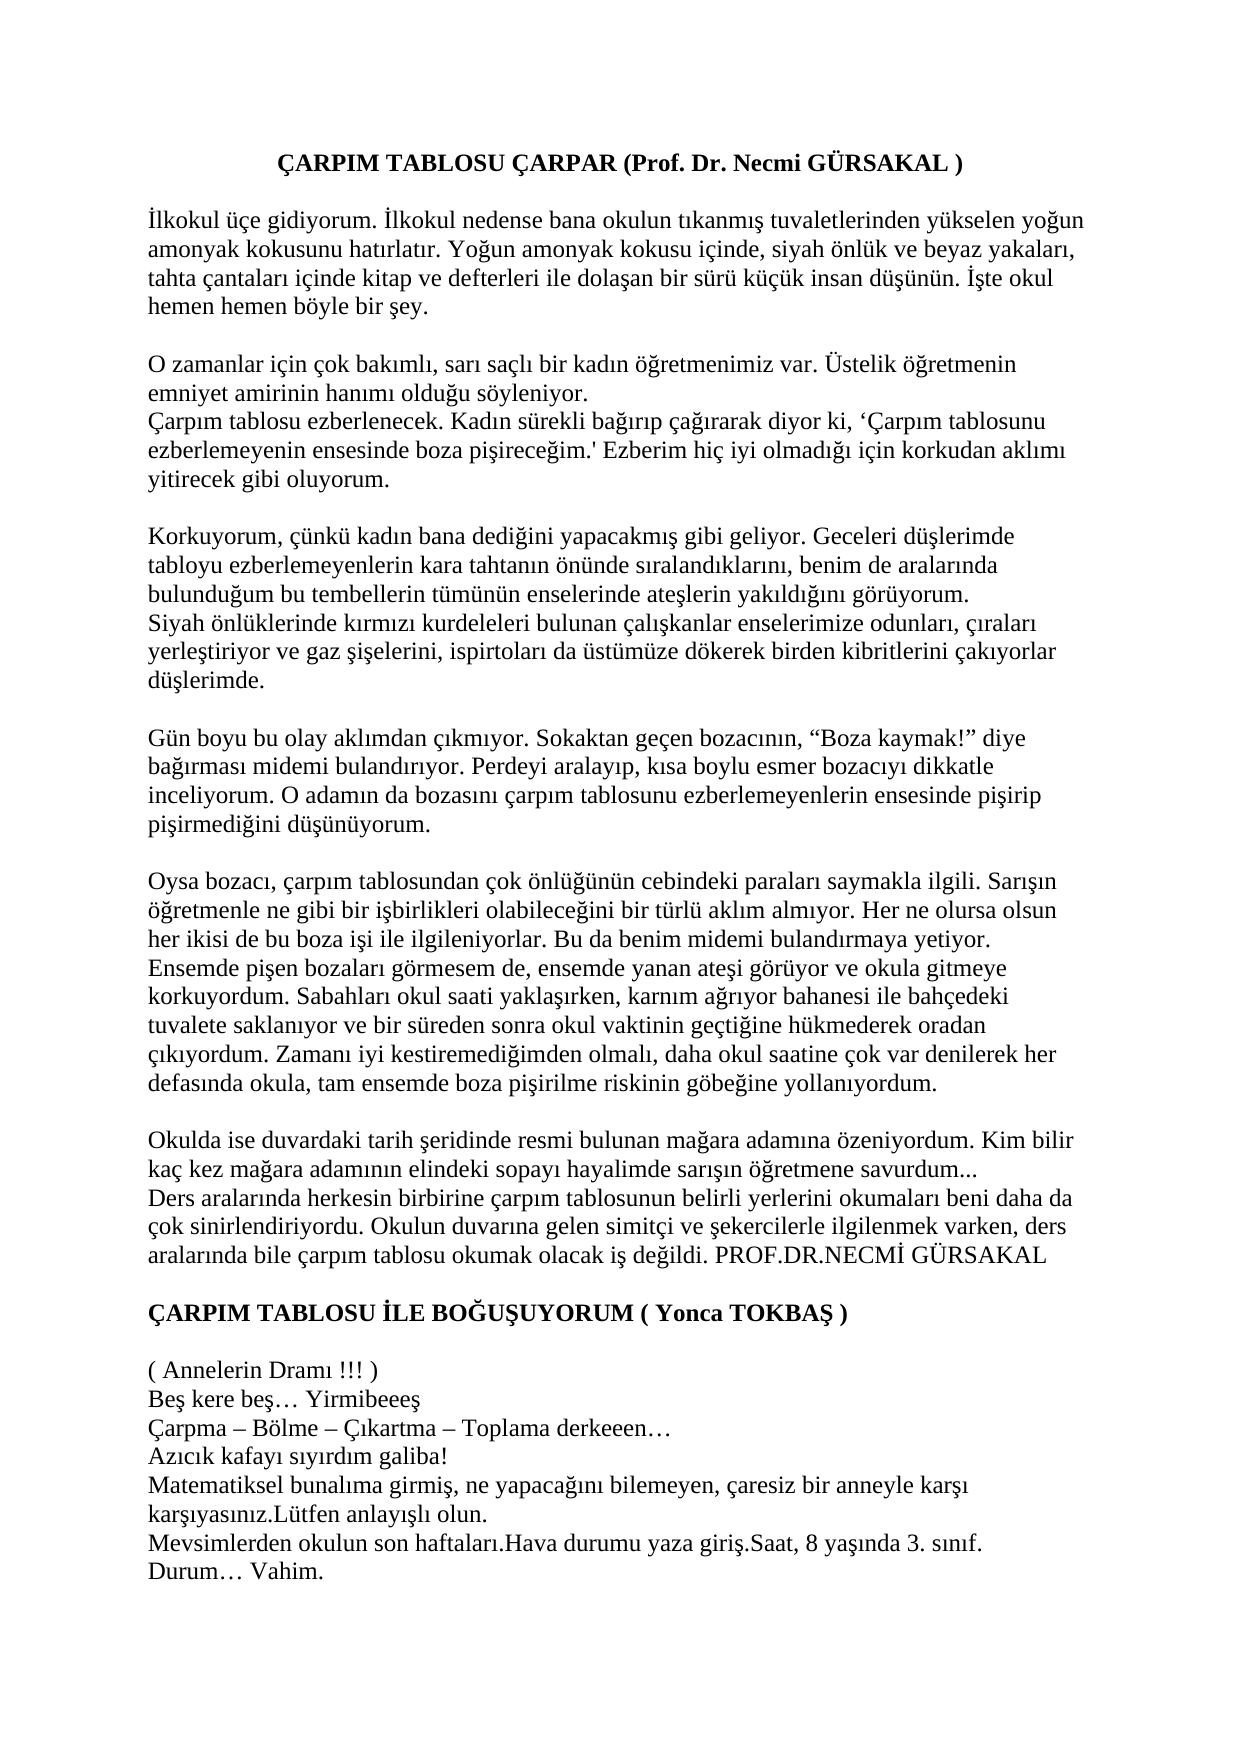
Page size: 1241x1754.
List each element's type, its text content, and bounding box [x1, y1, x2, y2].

text Mevsimlerden okulun son haftaları.Hava durumu yaza giriş.Saat, 8 yaşında 3. sınıf. [148, 1528, 1093, 1556]
text Durum… Vahim. [148, 1556, 1093, 1585]
text Çarpma – Bölme – Çıkartma – Toplama derkeeen… [148, 1413, 1093, 1441]
text Ensemde pişen bozaları görmesem de, ensemde yanan ateşi görüyor ve okula gitmeye korkuyordum. Sabahları okul saati yaklaşırken, karnım ağrıyor bahanesi ile bahçedeki tuvalete saklanıyor ve bir süreden sonra okul vaktinin geçtiğine hükmederek oradan çıkıyordum. Zamanı iyi kestiremediğimden olmalı, daha okul saatine çok var denilerek her defasında okula, tam ensemde boza pişirilme riskinin göbeğine yollanıyordum. [148, 953, 1093, 1096]
text ( Annelerin Dramı !!! ) [148, 1355, 1093, 1384]
text İlkokul üçe gidiyorum. İlkokul nedense bana okulun tıkanmış tuvaletlerinden yükselen yoğun amonyak kokusunu hatırlatır. Yoğun amonyak kokusu içinde, siyah önlük ve beyaz yakaları, tahta çantaları içinde kitap ve defterleri ile dolaşan bir sürü küçük insan düşünün. İşte okul hemen hemen böyle bir şey. [148, 205, 1093, 320]
text Matematiksel bunalıma girmiş, ne yapacağını bilemeyen, çaresiz bir anneyle karşı karşıyasınız.Lütfen anlayışlı olun. [148, 1470, 1093, 1528]
text Azıcık kafayı sıyırdım galiba! [148, 1441, 1093, 1470]
text Oysa bozacı, çarpım tablosundan çok önlüğünün cebindeki paraları saymakla ilgili. Sarışın öğretmenle ne gibi bir işbirlikleri olabileceğini bir türlü aklım almıyor. Her ne olursa olsun her ikisi de bu boza işi ile ilgileniyorlar. Bu da benim midemi bulandırmaya yetiyor. [148, 866, 1093, 953]
text ÇARPIM TABLOSU İLE BOĞUŞUYORUM ( Yonca TOKBAŞ ) [148, 1298, 1093, 1326]
text Okulda ise duvardaki tarih şeridinde resmi bulunan mağara adamına özeniyordum. Kim bilir kaç kez mağara adamının elindeki sopayı hayalimde sarışın öğretmene savurdum... [148, 1125, 1093, 1183]
text Beş kere beş… Yirmibeeeş [148, 1384, 1093, 1413]
text Gün boyu bu olay aklımdan çıkmıyor. Sokaktan geçen bozacının, “Boza kaymak!” diye bağırması midemi bulandırıyor. Perdeyi aralayıp, kısa boylu esmer bozacıyı dikkatle inceliyorum. O adamın da bozasını çarpım tablosunu ezberlemeyenlerin ensesinde pişirip pişirmediğini düşünüyorum. [148, 723, 1093, 838]
text O zamanlar için çok bakımlı, sarı saçlı bir kadın öğretmenimiz var. Üstelik öğretmenin emniyet amirinin hanımı olduğu söyleniyor. [148, 349, 1093, 406]
text Çarpım tablosu ezberlenecek. Kadın sürekli bağırıp çağırarak diyor ki, ‘Çarpım tablosunu ezberlemeyenin ensesinde boza pişireceğim.' Ezberim hiç iyi olmadığı için korkudan aklımı yitirecek gibi oluyorum. [148, 406, 1093, 493]
text Ders aralarında herkesin birbirine çarpım tablosunun belirli yerlerini okumaları beni daha da çok sinirlendiriyordu. Okulun duvarına gelen simitçi ve şekercilerle ilgilenmek varken, ders aralarında bile çarpım tablosu okumak olacak iş değildi. PROF.DR.NECMİ GÜRSAKAL [148, 1183, 1093, 1269]
text Korkuyorum, çünkü kadın bana dediğini yapacakmış gibi geliyor. Geceleri düşlerimde tabloyu ezberlemeyenlerin kara tahtanın önünde sıralandıklarını, benim de aralarında bulunduğum bu tembellerin tümünün enselerinde ateşlerin yakıldığını görüyorum. [148, 521, 1093, 608]
text Siyah önlüklerinde kırmızı kurdeleleri bulunan çalışkanlar enselerimize odunları, çıraları yerleştiriyor ve gaz şişelerini, ispirtoları da üstümüze dökerek birden kibritlerini çakıyorlar düşlerimde. [148, 608, 1093, 694]
text ÇARPIM TABLOSU ÇARPAR (Prof. Dr. Necmi GÜRSAKAL ) [148, 148, 1093, 176]
